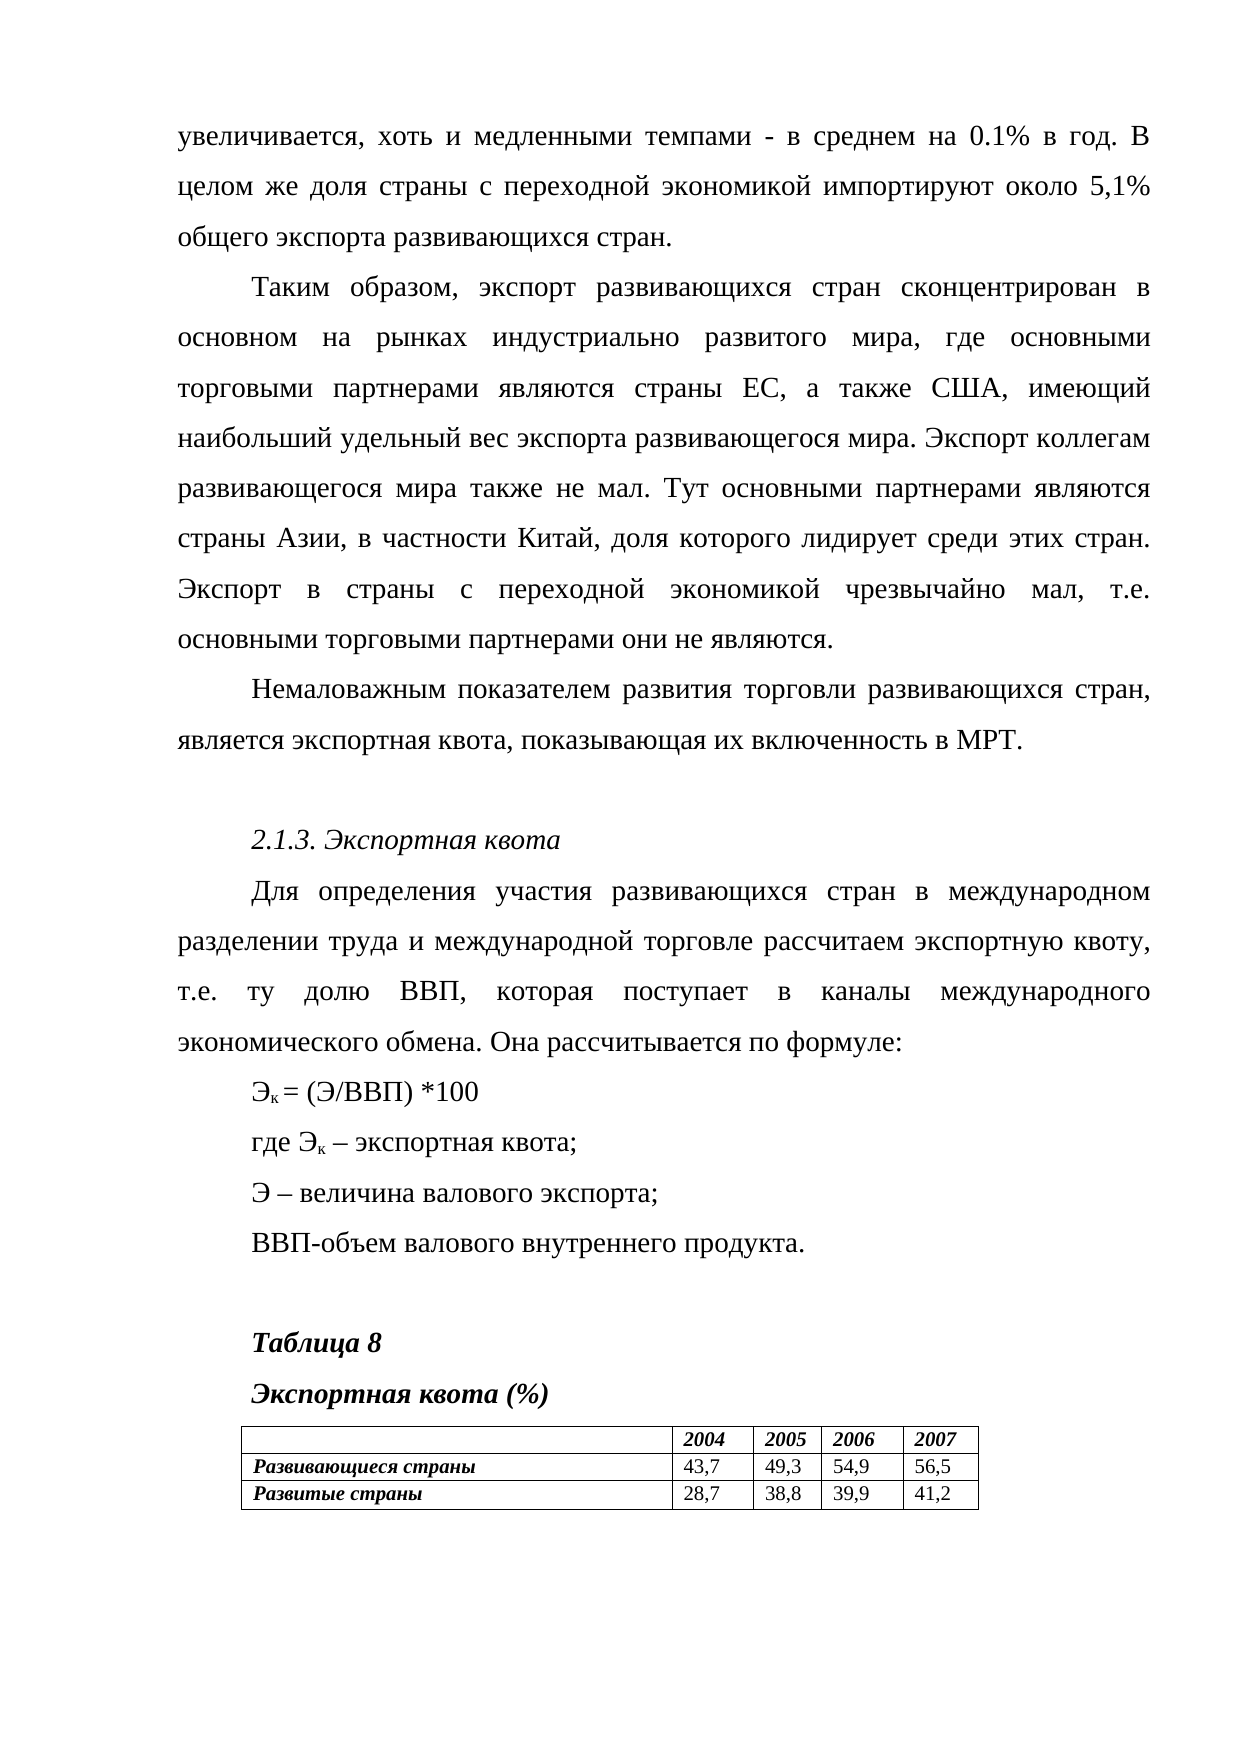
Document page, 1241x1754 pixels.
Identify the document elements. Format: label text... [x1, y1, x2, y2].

table_header 2005 [754, 1427, 821, 1453]
table_header 2006 [822, 1427, 903, 1453]
table_cell 49,3 [754, 1454, 821, 1480]
table_cell 28,7 [673, 1481, 753, 1509]
table_cell Развитые страны [242, 1481, 672, 1509]
text Э – величина валового экспорта; [177, 1175, 1152, 1208]
table_cell 43,7 [673, 1454, 753, 1480]
text ВВП-объем валового внутреннего продукта. [177, 1225, 1152, 1258]
table_cell 41,2 [904, 1481, 978, 1509]
table_header 2007 [904, 1427, 978, 1453]
table_cell 39,9 [822, 1481, 903, 1509]
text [177, 118, 1152, 252]
table_cell 56,5 [904, 1454, 978, 1480]
text Немаловажным показателем развития торговли развивающихся стран, является экспортная квота, показывающая их включенность в МРТ. [177, 672, 1152, 755]
text Таким образом, экспорт развивающихся стран сконцентрирован в основном на рынках индустриально развитого мира, где основными торговыми партнерами являются страны ЕС, а также США, имеющий наибольший удельный вес экспорта развивающегося мира. Экспорт коллегам развивающегося мира также не мал. Тут основными партнерами являются страны Азии, в частности Китай, доля которого лидирует среди этих стран. Экспорт в страны с переходной экономикой чрезвычайно мал, т.е. основными торговыми партнерами они не являются. [177, 269, 1152, 655]
table_cell 38,8 [754, 1481, 821, 1509]
text Таблица 8 [177, 1326, 1152, 1359]
text Эк = (Э/ВВП) *100 [177, 1074, 1152, 1108]
text 2.1.3. Экспортная квота [177, 822, 1152, 856]
text где Эк – экспортная квота; [177, 1124, 1152, 1158]
text Экспортная квота (%) [177, 1376, 1152, 1409]
table_header 2004 [673, 1427, 753, 1453]
table_header [242, 1427, 672, 1453]
table_cell Развивающиеся страны [242, 1454, 672, 1480]
text Для определения участия развивающихся стран в международном разделении труда и международной торговле рассчитаем экспортную квоту, т.е. ту долю ВВП, которая поступает в каналы международного экономического обмена. Она рассчитывается по формуле: [177, 873, 1152, 1057]
table_cell 54,9 [822, 1454, 903, 1480]
